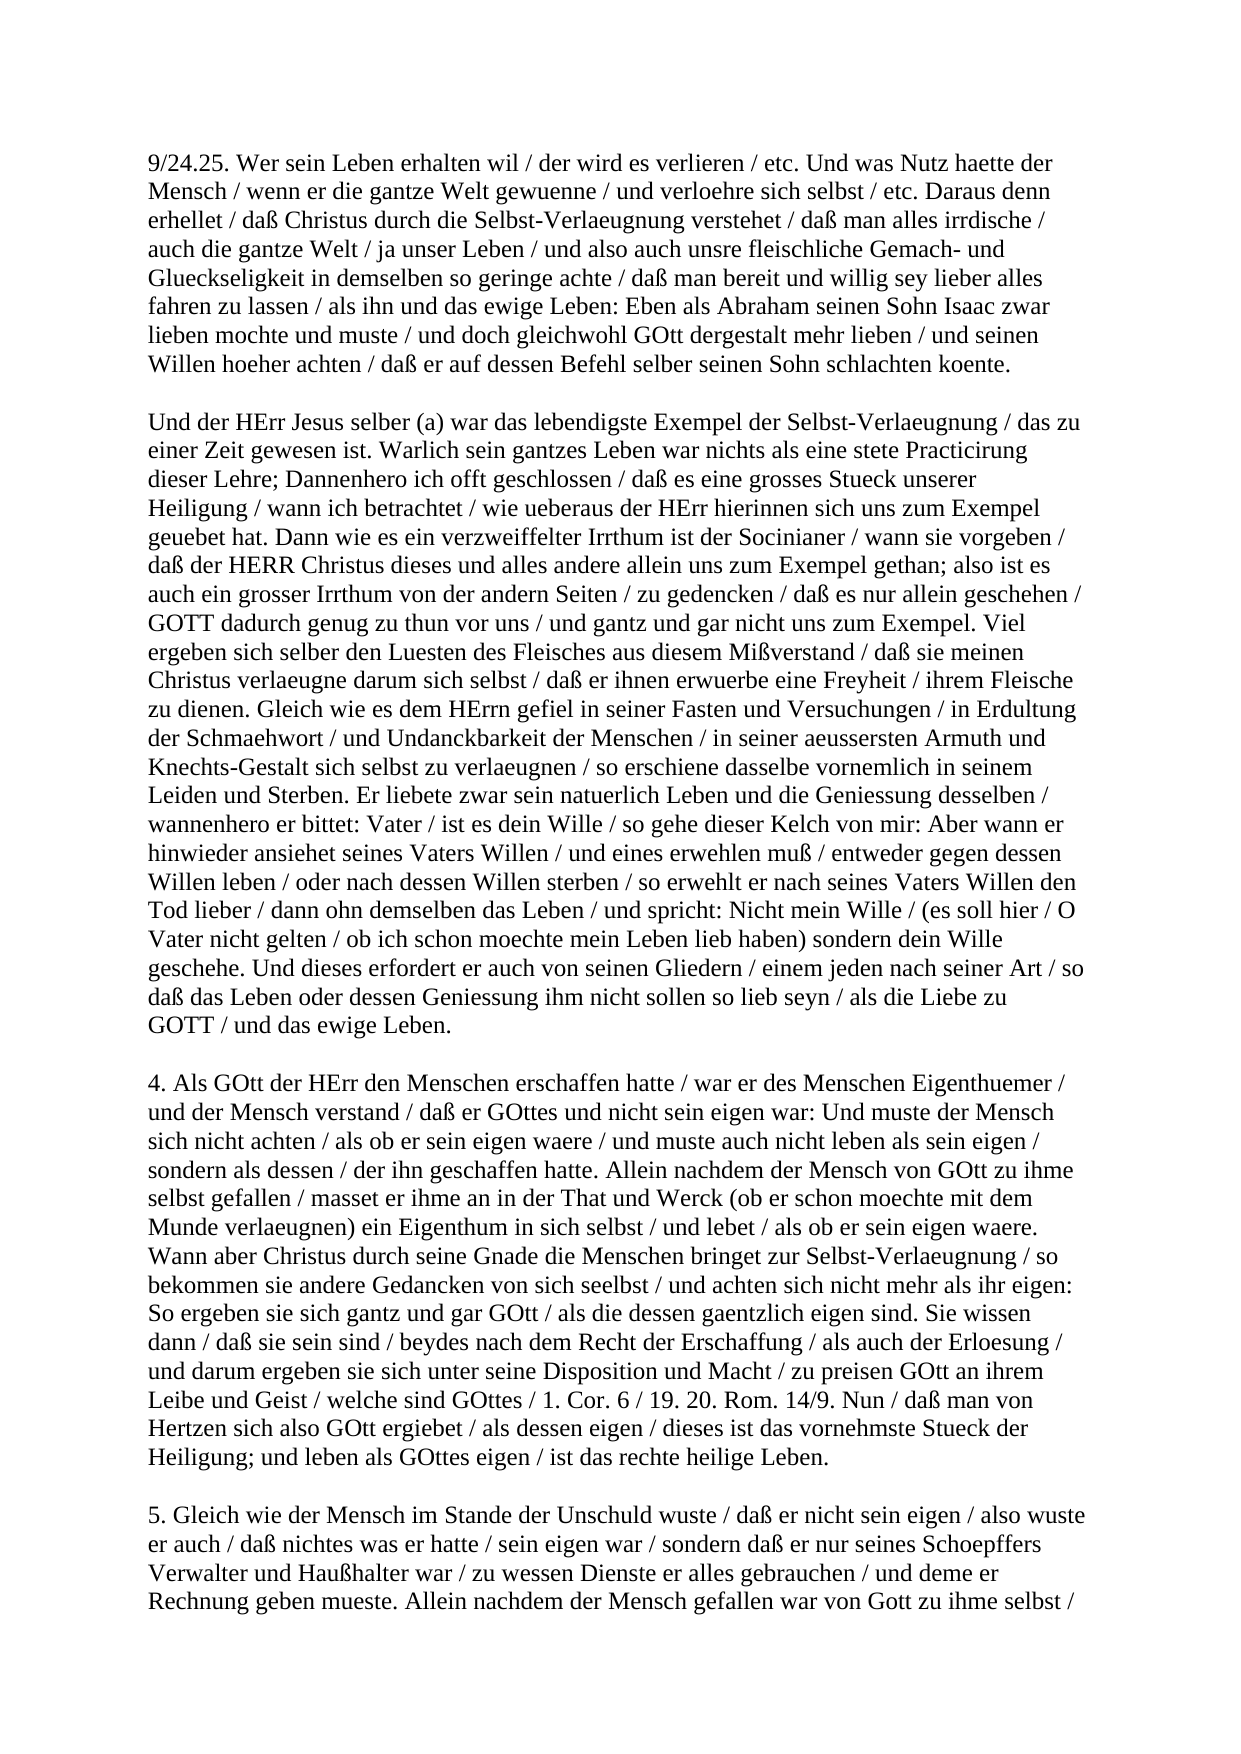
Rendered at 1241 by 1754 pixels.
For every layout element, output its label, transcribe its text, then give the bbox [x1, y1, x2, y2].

text 4. Als GOtt der HErr den Menschen erschaffen hatte / war er des Menschen Eigenthuemer / und der Mensch verstand / daß er GOttes und nicht sein eigen war: Und muste der Mensch sich nicht achten / als ob er sein eigen waere / und muste auch nicht leben als sein eigen / sondern als dessen / der ihn geschaffen hatte. Allein nachdem der Mensch von GOtt zu ihme selbst gefallen / masset er ihme an in der That und Werck (ob er schon moechte mit dem Munde verlaeugnen) ein Eigenthum in sich selbst / und lebet / als ob er sein eigen waere. Wann aber Christus durch seine Gnade die Menschen bringet zur Selbst-Verlaeugnung / so bekommen sie andere Gedancken von sich seelbst / und achten sich nicht mehr als ihr eigen: So ergeben sie sich gantz und gar GOtt / als die dessen gaentzlich eigen sind. Sie wissen dann / daß sie sein sind / beydes nach dem Recht der Erschaffung / als auch der Erloesung / und darum ergeben sie sich unter seine Disposition und Macht / zu preisen GOtt an ihrem Leibe und Geist / welche sind GOttes / 1. Cor. 6 / 19. 20. Rom. 14/9. Nun / daß man von Hertzen sich also GOtt ergiebet / als dessen eigen / dieses ist das vornehmste Stueck der Heiligung; und leben als GOttes eigen / ist das rechte heilige Leben. [148, 1068, 1093, 1471]
text Und der HErr Jesus selber (a) war das lebendigste Exempel der Selbst-Verlaeugnung / das zu einer Zeit gewesen ist. Warlich sein gantzes Leben war nichts als eine stete Practicirung dieser Lehre; Dannenhero ich offt geschlossen / daß es eine grosses Stueck unserer Heiligung / wann ich betrachtet / wie ueberaus der HErr hierinnen sich uns zum Exempel geuebet hat. Dann wie es ein verzweiffelter Irrthum ist der Socinianer / wann sie vorgeben / daß der HERR Christus dieses und alles andere allein uns zum Exempel gethan; also ist es auch ein grosser Irrthum von der andern Seiten / zu gedencken / daß es nur allein geschehen / GOTT dadurch genug zu thun vor uns / und gantz und gar nicht uns zum Exempel. Viel ergeben sich selber den Luesten des Fleisches aus diesem Mißverstand / daß sie meinen Christus verlaeugne darum sich selbst / daß er ihnen erwuerbe eine Freyheit / ihrem Fleische zu dienen. Gleich wie es dem HErrn gefiel in seiner Fasten und Versuchungen / in Erdultung der Schmaehwort / und Undanckbarkeit der Menschen / in seiner aeussersten Armuth und Knechts-Gestalt sich selbst zu verlaeugnen / so erschiene dasselbe vornemlich in seinem Leiden und Sterben. Er liebete zwar sein natuerlich Leben und die Geniessung desselben / wannenhero er bittet: Vater / ist es dein Wille / so gehe dieser Kelch von mir: Aber wann er hinwieder ansiehet seines Vaters Willen / und eines erwehlen muß / entweder gegen dessen Willen leben / oder nach dessen Willen sterben / so erwehlt er nach seines Vaters Willen den Tod lieber / dann ohn demselben das Leben / und spricht: Nicht mein Wille / (es soll hier / O Vater nicht gelten / ob ich schon moechte mein Leben lieb haben) sondern dein Wille geschehe. Und dieses erfordert er auch von seinen Gliedern / einem jeden nach seiner Art / so daß das Leben oder dessen Geniessung ihm nicht sollen so lieb seyn / als die Liebe zu GOTT / und das ewige Leben. [148, 407, 1093, 1039]
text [148, 148, 1093, 378]
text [148, 1500, 1093, 1615]
